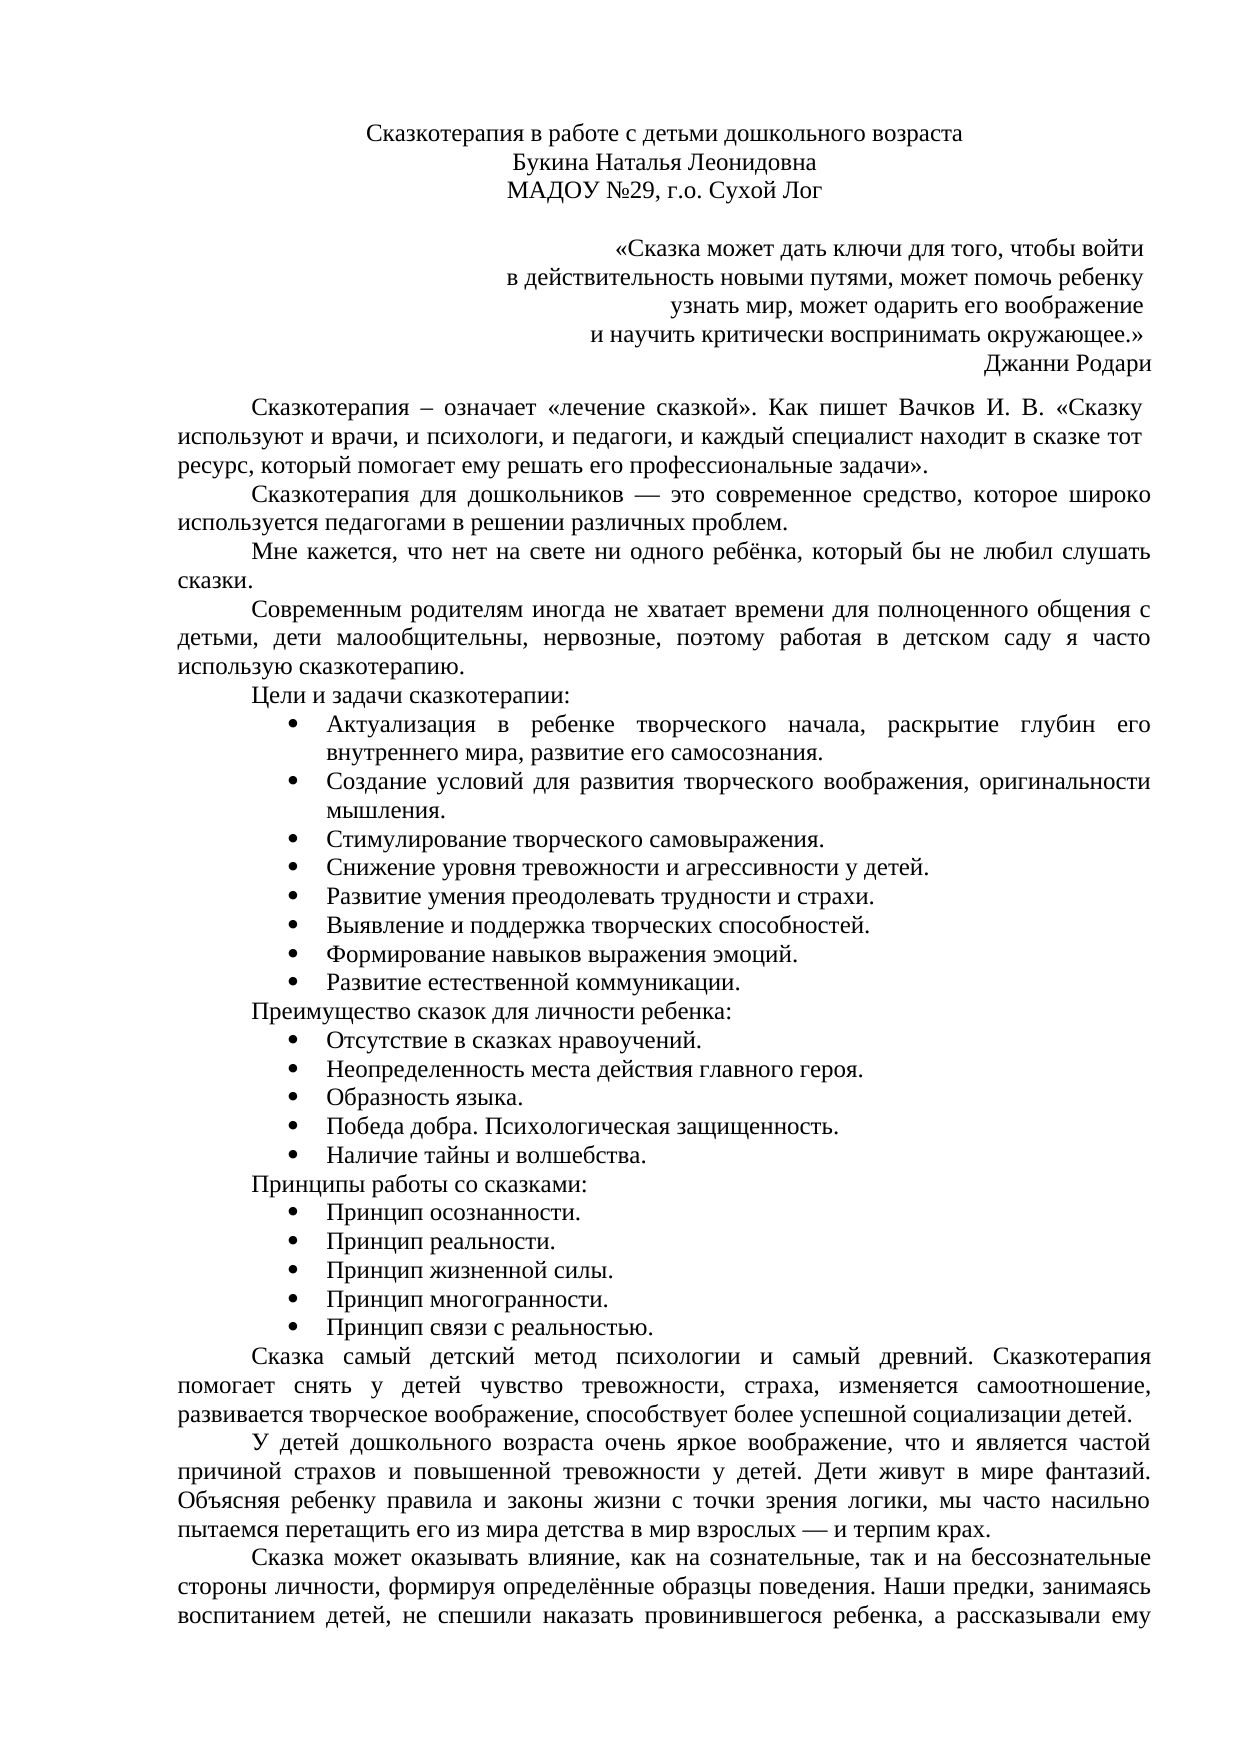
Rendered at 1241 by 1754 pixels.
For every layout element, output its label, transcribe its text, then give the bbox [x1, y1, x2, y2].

list Развитие умения преодолевать трудности и страхи. [288, 881, 1152, 910]
list Развитие естественной коммуникации. [288, 967, 1152, 996]
list Победа добра. Психологическая защищенность. [288, 1111, 1152, 1140]
list Снижение уровня тревожности и агрессивности у детей. [288, 852, 1152, 881]
text Джанни Родари [177, 348, 1152, 377]
text Цели и задачи сказкотерапии: [177, 680, 1152, 709]
text «Сказка может дать ключи для того, чтобы войти [252, 233, 1144, 262]
text МАДОУ №29, г.о. Сухой Лог [177, 176, 1152, 204]
text Сказка самый детский метод психологии и самый древний. Сказкотерапия помогает снять у детей чувство тревожности, страха, изменяется самоотношение, развивается творческое воображение, способствует более успешной социализации детей. [177, 1341, 1152, 1427]
list Отсутствие в сказках нравоучений. [288, 1025, 1152, 1054]
text и научить критически воспринимать окружающее.» [252, 319, 1144, 348]
list Наличие тайны и волшебства. [288, 1140, 1152, 1169]
list Формирование навыков выражения эмоций. [288, 939, 1152, 967]
list Принцип многогранности. [288, 1284, 1152, 1312]
text узнать мир, может одарить его воображение [252, 291, 1144, 319]
text У детей дошкольного возраста очень яркое воображение, что и является частой причиной страхов и повышенной тревожности у детей. Дети живут в мире фантазий. Объясняя ребенку правила и законы жизни с точки зрения логики, мы часто насильно пытаемся перетащить его из мира детства в мир взрослых — и терпим крах. [177, 1427, 1152, 1542]
text Современным родителям иногда не хватает времени для полноценного общения с детьми, дети малообщительны, нервозные, поэтому работая в детском саду я часто использую сказкотерапию. [177, 594, 1152, 680]
text Букина Наталья Леонидовна [177, 147, 1152, 176]
list Создание условий для развития творческого воображения, оригинальности мышления. [288, 766, 1152, 824]
text Мне кажется, что нет на свете ни одного ребёнка, который бы не любил слушать сказки. [177, 536, 1152, 594]
list Принцип жизненной силы. [288, 1255, 1152, 1284]
list Принцип осознанности. [288, 1197, 1152, 1226]
text Сказкотерапия – означает «лечение сказкой». Как пишет Вачков И. В. «Сказку используют и врачи, и психологи, и педагоги, и каждый специалист находит в сказке тот ресурс, который помогает ему решать его профессиональные задачи». [177, 392, 1144, 479]
list Выявление и поддержка творческих способностей. [288, 910, 1152, 939]
text Сказкотерапия для дошкольников — это современное средство, которое широко используется педагогами в решении различных проблем. [177, 479, 1152, 536]
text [177, 1542, 1152, 1629]
list Принцип реальности. [288, 1226, 1152, 1255]
list Неопределенность места действия главного героя. [288, 1054, 1152, 1082]
list Принцип связи с реальностью. [288, 1312, 1152, 1341]
list Образность языка. [288, 1082, 1152, 1111]
text в действительность новыми путями, может помочь ребенку [252, 262, 1144, 291]
text Принципы работы со сказками: [251, 1169, 1152, 1197]
list Стимулирование творческого самовыражения. [288, 824, 1152, 852]
text Сказкотерапия в работе с детьми дошкольного возраста [177, 118, 1152, 147]
text Преимущество сказок для личности ребенка: [177, 996, 1152, 1025]
list Актуализация в ребенке творческого начала, раскрытие глубин его внутреннего мира, развитие его самосознания. [288, 709, 1152, 766]
